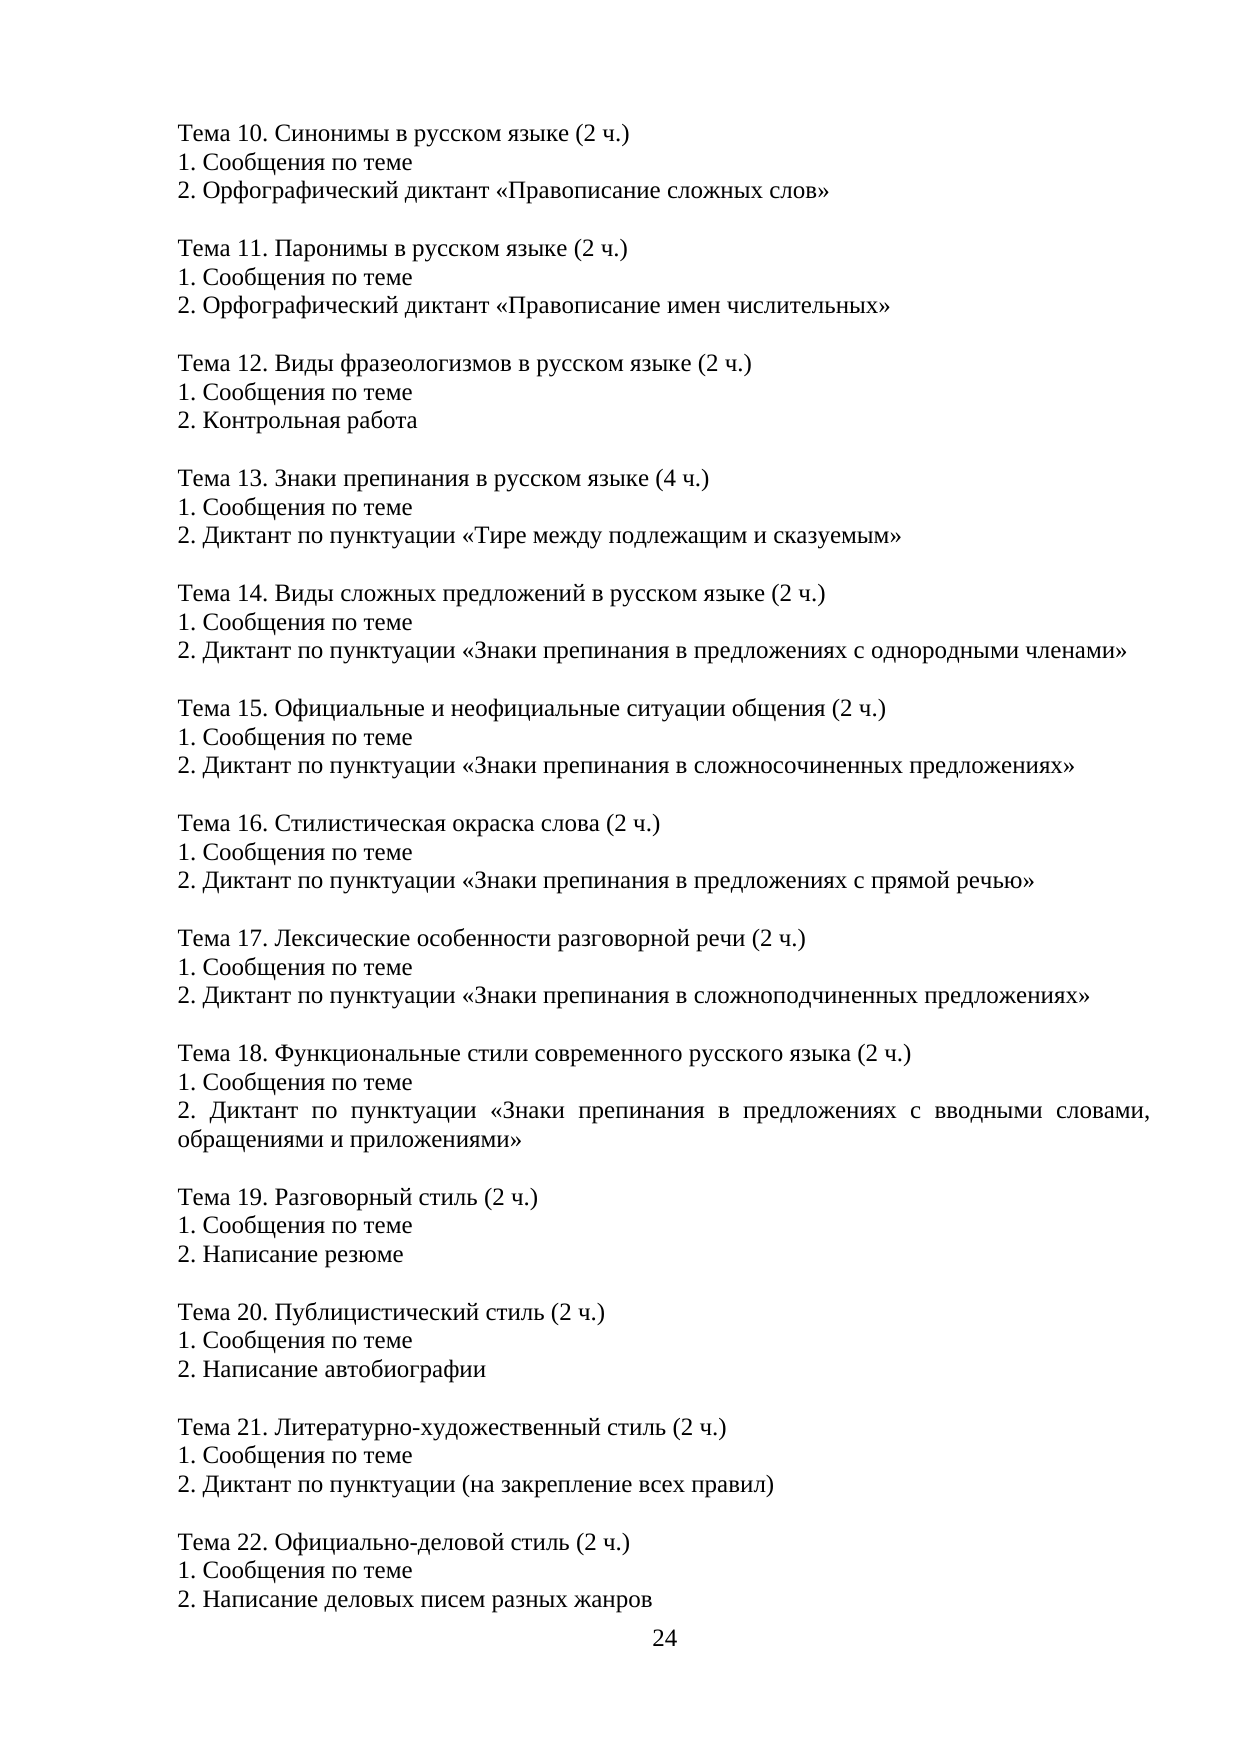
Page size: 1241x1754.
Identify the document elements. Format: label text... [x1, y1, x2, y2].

text 1. Сообщения по теме [177, 952, 1152, 981]
text Тема 14. Виды сложных предложений в русском языке (2 ч.) [177, 578, 1152, 607]
text Тема 12. Виды фразеологизмов в русском языке (2 ч.) [177, 348, 1152, 377]
text 2. Диктант по пунктуации «Знаки препинания в предложениях с прямой речью» [177, 866, 1152, 894]
text 2. Орфографический диктант «Правописание сложных слов» [177, 176, 1152, 204]
text Тема 15. Официальные и неофициальные ситуации общения (2 ч.) [177, 693, 1152, 722]
text Тема 21. Литературно-художественный стиль (2 ч.) [177, 1412, 1152, 1441]
text 2. Контрольная работа [177, 406, 1152, 434]
text Тема 22. Официально-деловой стиль (2 ч.) [177, 1527, 1152, 1556]
text 2. Диктант по пунктуации (на закрепление всех правил) [177, 1469, 1152, 1498]
text Тема 11. Паронимы в русском языке (2 ч.) [177, 233, 1152, 262]
text 1. Сообщения по теме [177, 262, 1152, 291]
text 1. Сообщения по теме [177, 492, 1152, 521]
text 2. Написание автобиографии [177, 1354, 1152, 1383]
text 2. Орфографический диктант «Правописание имен числительных» [177, 291, 1152, 319]
text 2. Написание деловых писем разных жанров [177, 1584, 1152, 1613]
text 1. Сообщения по теме [177, 1211, 1152, 1239]
text 1. Сообщения по теме [177, 1441, 1152, 1469]
text 1. Сообщения по теме [177, 722, 1152, 751]
text 2. Написание резюме [177, 1239, 1152, 1268]
text 1. Сообщения по теме [177, 377, 1152, 406]
text 1. Сообщения по теме [177, 1556, 1152, 1584]
text 2. Диктант по пунктуации «Знаки препинания в сложносочиненных предложениях» [177, 751, 1152, 779]
text Тема 16. Стилистическая окраска слова (2 ч.) [177, 808, 1152, 837]
text 2. Диктант по пунктуации «Знаки препинания в предложениях с однородными членами» [177, 636, 1152, 664]
text 2. Диктант по пунктуации «Знаки препинания в предложениях с вводными словами, обращениями и приложениями» [177, 1096, 1152, 1153]
text Тема 17. Лексические особенности разговорной речи (2 ч.) [177, 923, 1152, 952]
text Тема 13. Знаки препинания в русском языке (4 ч.) [177, 463, 1152, 492]
text 2. Диктант по пунктуации «Знаки препинания в сложноподчиненных предложениях» [177, 981, 1152, 1009]
text 1. Сообщения по теме [177, 1326, 1152, 1354]
text 1. Сообщения по теме [177, 837, 1152, 866]
text 2. Диктант по пунктуации «Тире между подлежащим и сказуемым» [177, 521, 1152, 549]
text 1. Сообщения по теме [177, 1067, 1152, 1096]
text 1. Сообщения по теме [177, 147, 1152, 176]
text Тема 19. Разговорный стиль (2 ч.) [177, 1182, 1152, 1211]
text Тема 18. Функциональные стили современного русского языка (2 ч.) [177, 1038, 1152, 1067]
text 1. Сообщения по теме [177, 607, 1152, 636]
text Тема 10. Синонимы в русском языке (2 ч.) [177, 118, 1152, 147]
text Тема 20. Публицистический стиль (2 ч.) [177, 1297, 1152, 1326]
